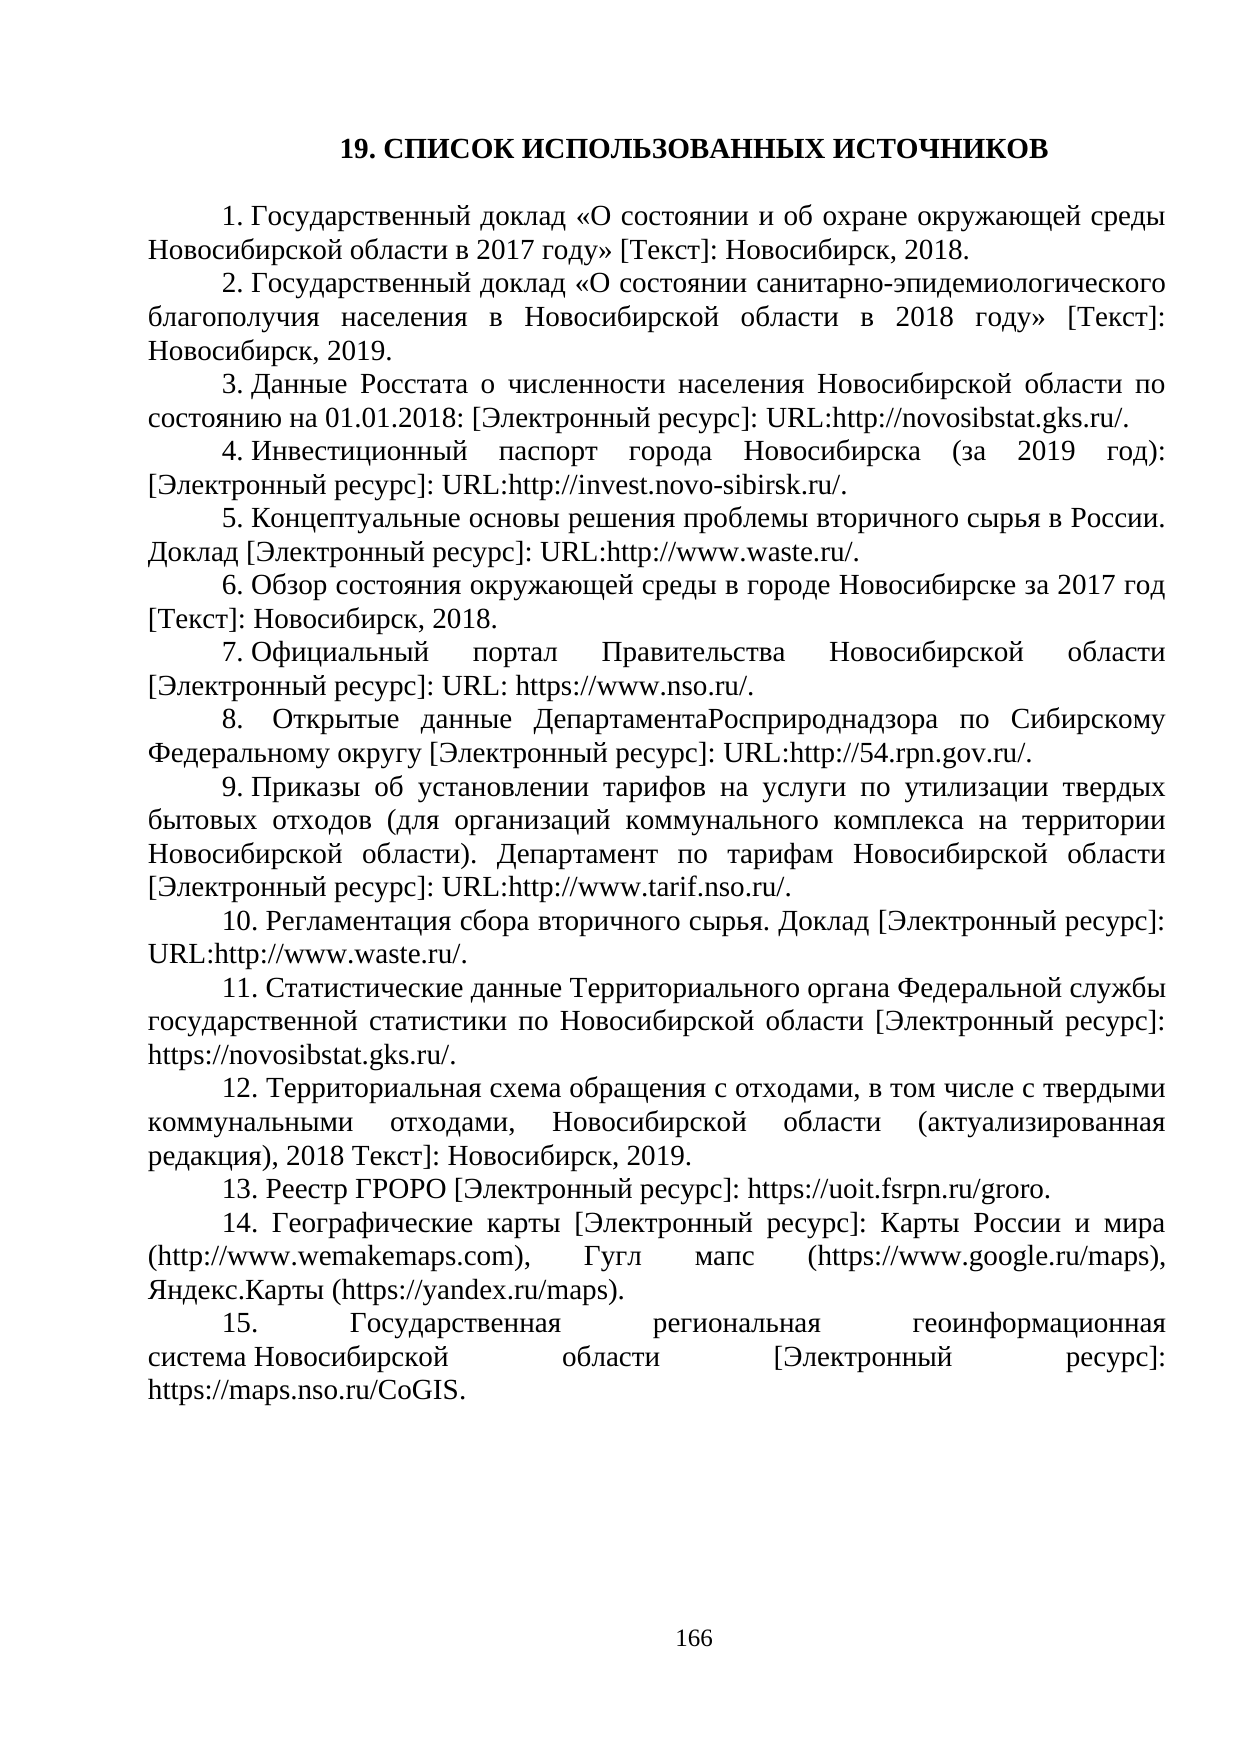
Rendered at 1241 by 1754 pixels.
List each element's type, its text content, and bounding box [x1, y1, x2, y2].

text 2. Государственный доклад «О состоянии санитарно-эпидемиологического благополучия населения в Новосибирской области в 2018 году» [Текст]: Новосибирск, 2019. [148, 266, 1166, 366]
text 12. Территориальная схема обращения с отходами, в том числе с твердыми коммунальными отходами, Новосибирской области (актуализированная редакция), 2018 Текст]: Новосибирск, 2019. [148, 1071, 1166, 1171]
text 7. Официальный портал Правительства Новосибирской области [Электронный ресурс]: URL: https://www.nso.ru/. [148, 634, 1166, 702]
text 5. Концептуальные основы решения проблемы вторичного сырья в России. Доклад [Электронный ресурс]: URL:http://www.waste.ru/. [148, 500, 1166, 567]
text 4. Инвестиционный паспорт города Новосибирска (за 2019 год): [Электронный ресурс]: URL:http://invest.novo-sibirsk.ru/. [148, 433, 1166, 500]
text 6. Обзор состояния окружающей среды в городе Новосибирске за 2017 год [Текст]: Новосибирск, 2018. [148, 567, 1166, 634]
text 13. Реестр ГРОРО [Электронный ресурс]: https://uoit.fsrpn.ru/groro. [148, 1171, 1166, 1205]
text 1. Государственный доклад «О состоянии и об охране окружающей среды Новосибирской области в 2017 году» [Текст]: Новосибирск, 2018. [148, 198, 1166, 266]
text 15. Государственная региональная геоинформационная система Новосибирской области [Электронный ресурс]: https://maps.nso.ru/CoGIS. [148, 1305, 1166, 1406]
subtitle 19. СПИСОК ИСПОЛЬЗОВАННЫХ ИСТОЧНИКОВ [148, 131, 1166, 165]
text 9. Приказы об установлении тарифов на услуги по утилизации твердых бытовых отходов (для организаций коммунального комплекса на территории Новосибирской области). Департамент по тарифам Новосибирской области [Электронный ресурс]: URL:http://www.tarif.nso.ru/. [148, 769, 1166, 903]
text 14. Географические карты [Электронный ресурс]: Карты России и мира (http://www.wemakemaps.com), Гугл мапс (https://www.google.ru/maps), Яндекс.Карты (https://yandex.ru/maps). [148, 1205, 1166, 1305]
text 3. Данные Росстата о численности населения Новосибирской области по состоянию на 01.01.2018: [Электронный ресурс]: URL:http://novosibstat.gks.ru/. [148, 366, 1166, 433]
text 8. Открытые данные ДепартаментаРосприроднадзора по Сибирскому Федеральному округу [Электронный ресурс]: URL:http://54.rpn.gov.ru/. [148, 702, 1166, 769]
text 11. Статистические данные Территориального органа Федеральной службы государственной статистики по Новосибирской области [Электронный ресурс]: https://novosibstat.gks.ru/. [148, 970, 1166, 1071]
text 10. Регламентация сбора вторичного сырья. Доклад [Электронный ресурс]: URL:http://www.waste.ru/. [148, 903, 1166, 970]
